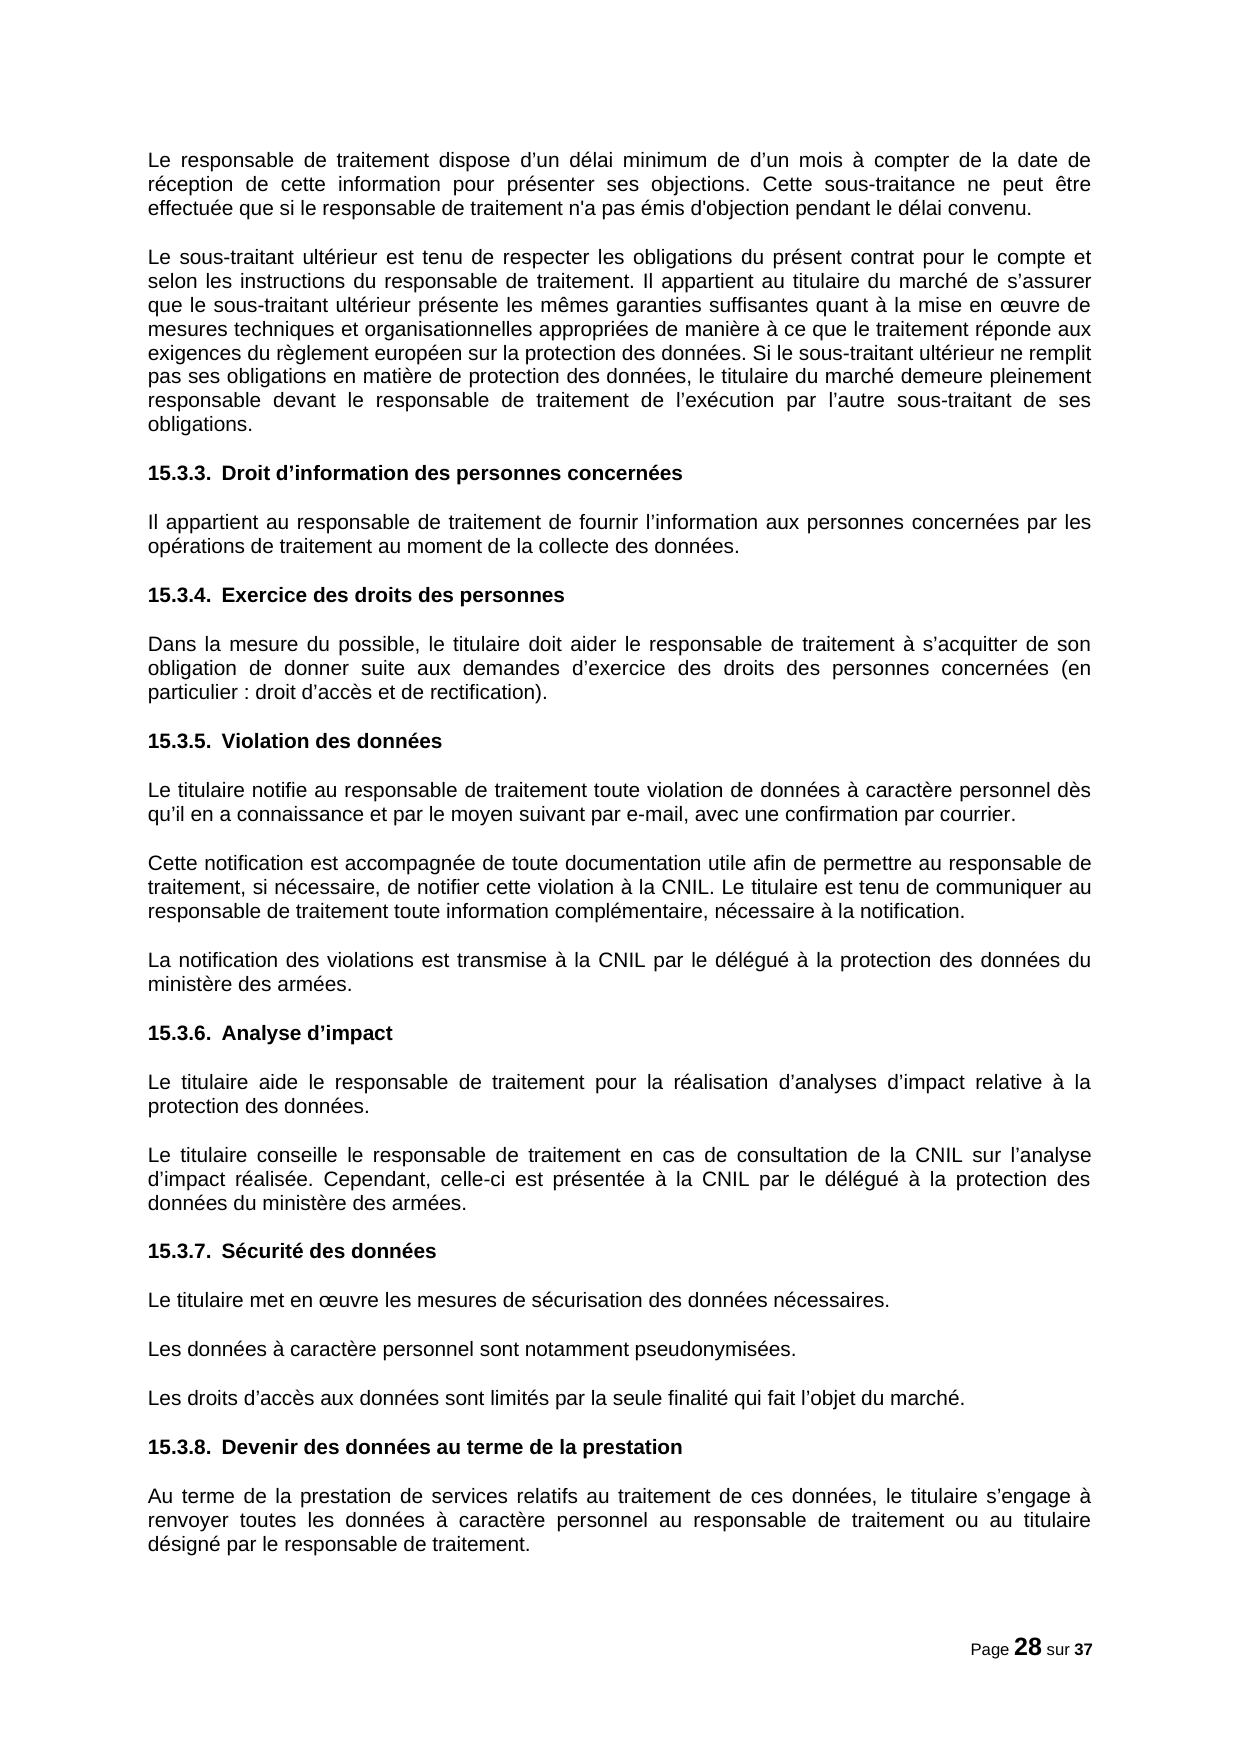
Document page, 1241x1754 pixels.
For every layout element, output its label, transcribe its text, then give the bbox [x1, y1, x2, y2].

title Dans la mesure du possible, le titulaire doit aider le responsable de traitement à s’acquitter de son obligation de donner suite aux demandes d’exercice des droits des personnes concernées (en particulier : droit d’accès et de rectification). [148, 632, 1093, 704]
title 15.3.8. Devenir des données au terme de la prestation [148, 1435, 1093, 1459]
title Il appartient au responsable de traitement de fournir l’information aux personnes concernées par les opérations de traitement au moment de la collecte des données. [148, 510, 1093, 558]
title 15.3.6. Analyse d’impact [148, 1021, 1093, 1044]
title 15.3.5. Violation des données [148, 729, 1093, 753]
title Les données à caractère personnel sont notamment pseudonymisées. [148, 1337, 1093, 1361]
title Le sous-traitant ultérieur est tenu de respecter les obligations du présent contrat pour le compte et selon les instructions du responsable de traitement. Il appartient au titulaire du marché de s’assurer que le sous-traitant ultérieur présente les mêmes garanties suffisantes quant à la mise en œuvre de mesures techniques et organisationnelles appropriées de manière à ce que le traitement réponde aux exigences du règlement européen sur la protection des données. Si le sous-traitant ultérieur ne remplit pas ses obligations en matière de protection des données, le titulaire du marché demeure pleinement responsable devant le responsable de traitement de l’exécution par l’autre sous-traitant de ses obligations. [148, 244, 1093, 436]
title Le titulaire met en œuvre les mesures de sécurisation des données nécessaires. [148, 1288, 1093, 1312]
title Le titulaire notifie au responsable de traitement toute violation de données à caractère personnel dès qu’il en a connaissance et par le moyen suivant par e-mail, avec une confirmation par courrier. [148, 778, 1093, 826]
title 15.3.3. Droit d’information des personnes concernées [148, 461, 1093, 485]
title Au terme de la prestation de services relatifs au traitement de ces données, le titulaire s’engage à renvoyer toutes les données à caractère personnel au responsable de traitement ou au titulaire désigné par le responsable de traitement. [148, 1484, 1093, 1556]
title Cette notification est accompagnée de toute documentation utile afin de permettre au responsable de traitement, si nécessaire, de notifier cette violation à la CNIL. Le titulaire est tenu de communiquer au responsable de traitement toute information complémentaire, nécessaire à la notification. [148, 851, 1093, 923]
title 15.3.4. Exercice des droits des personnes [148, 583, 1093, 607]
title Les droits d’accès aux données sont limités par la seule finalité qui fait l’objet du marché. [148, 1386, 1093, 1410]
title Le responsable de traitement dispose d’un délai minimum de d’un mois à compter de la date de réception de cette information pour présenter ses objections. Cette sous-traitance ne peut être effectuée que si le responsable de traitement n'a pas émis d'objection pendant le délai convenu. [148, 148, 1093, 219]
title La notification des violations est transmise à la CNIL par le délégué à la protection des données du ministère des armées. [148, 948, 1093, 996]
title Le titulaire conseille le responsable de traitement en cas de consultation de la CNIL sur l’analyse d’impact réalisée. Cependant, celle-ci est présentée à la CNIL par le délégué à la protection des données du ministère des armées. [148, 1142, 1093, 1214]
title Le titulaire aide le responsable de traitement pour la réalisation d’analyses d’impact relative à la protection des données. [148, 1069, 1093, 1117]
title 15.3.7. Sécurité des données [148, 1239, 1093, 1263]
